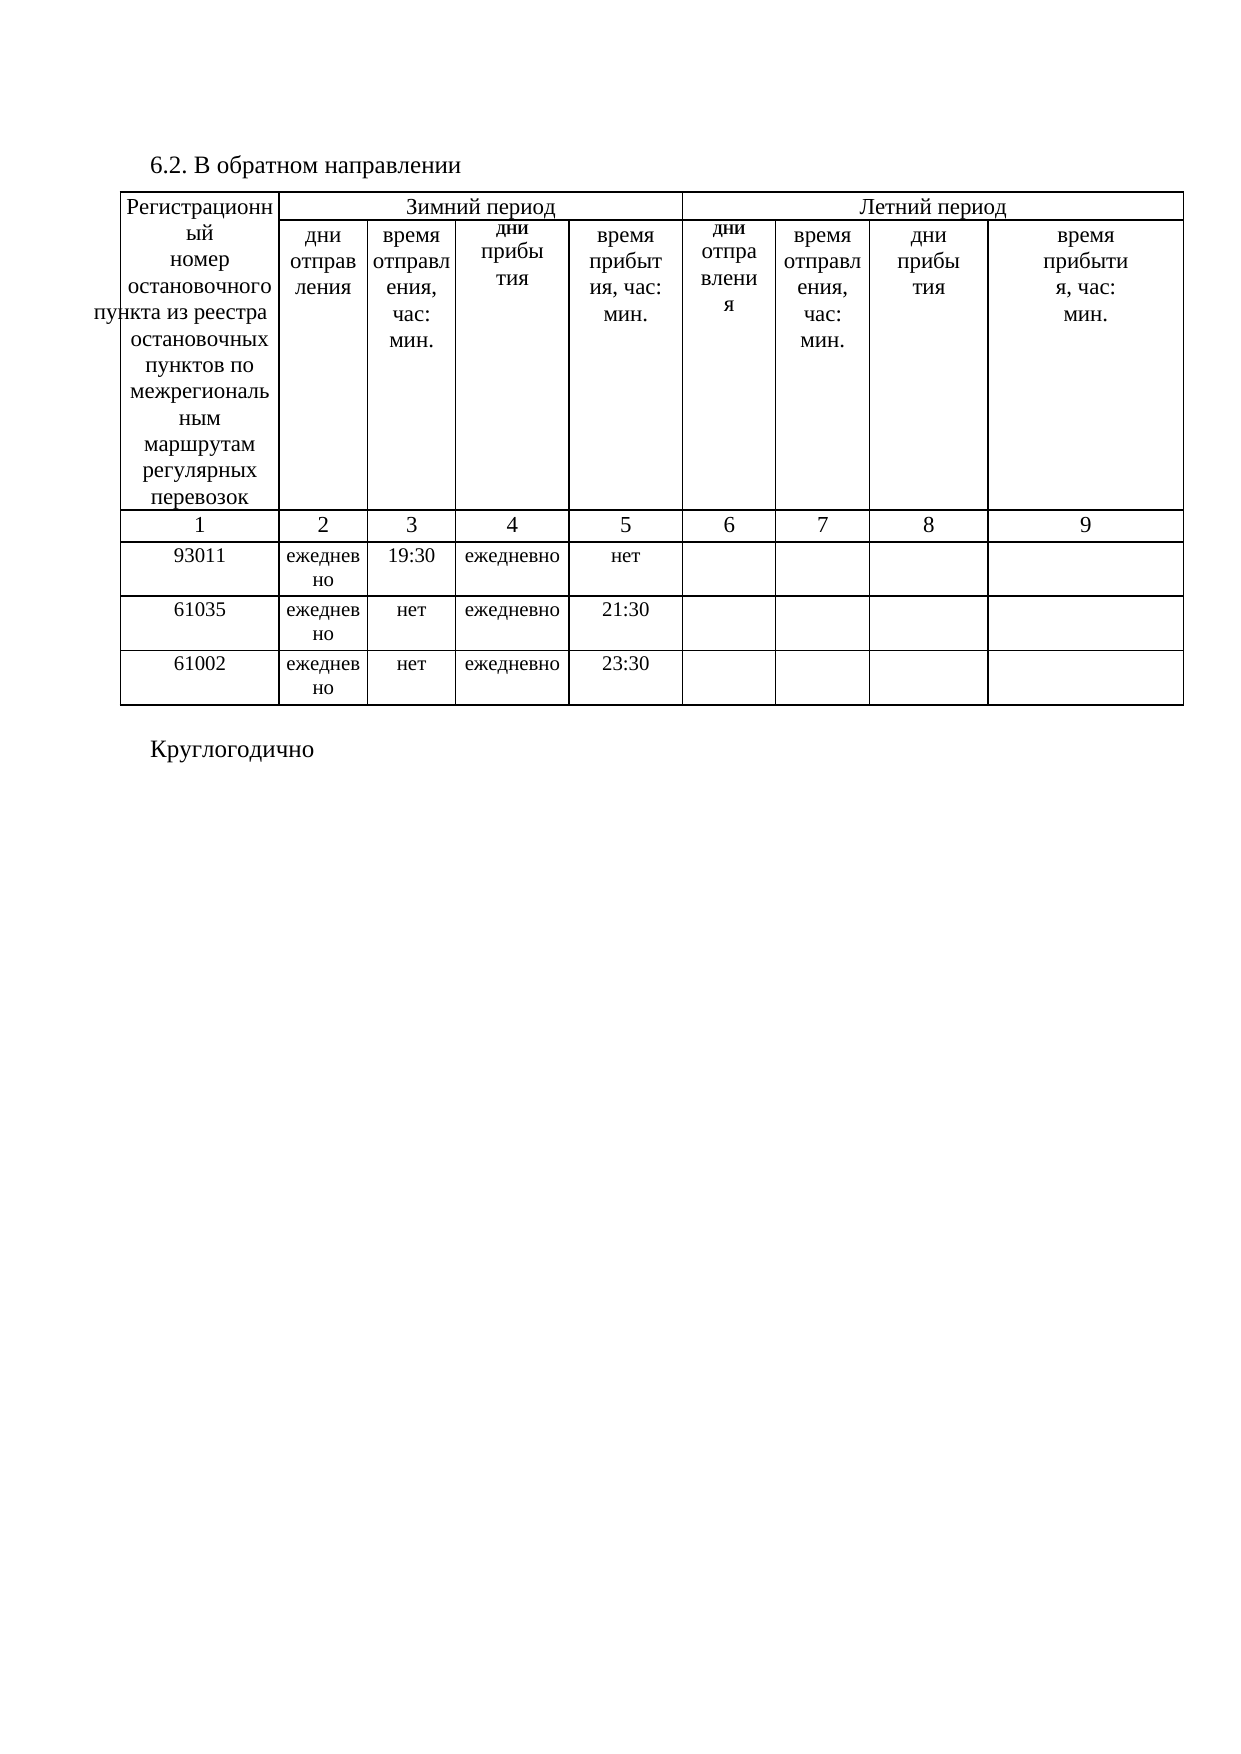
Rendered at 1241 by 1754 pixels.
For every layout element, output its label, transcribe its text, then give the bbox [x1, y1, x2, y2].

table_cell ежедневно [456, 543, 568, 595]
table_cell 2 [280, 511, 367, 541]
table_cell 8 [870, 511, 987, 541]
table_cell дни отправ ления [280, 221, 367, 509]
table_cell [776, 543, 869, 595]
table_cell ДНИ прибы тия [456, 221, 568, 509]
table_cell ежедневно [280, 597, 367, 650]
table_cell 6 [683, 511, 775, 541]
table_cell нет [368, 651, 455, 704]
table_cell [989, 543, 1183, 595]
table_cell [989, 597, 1183, 650]
table_cell 4 [456, 511, 568, 541]
table_cell [683, 543, 775, 595]
table_cell ежедневно [280, 543, 367, 595]
table_header Летний период [683, 193, 1183, 219]
table_cell 93011 [121, 543, 278, 595]
table_cell дни прибы тия [870, 221, 987, 509]
table_cell нет [368, 597, 455, 650]
table_cell [683, 597, 775, 650]
table_cell время прибыт ия, час: мин. [570, 221, 682, 509]
table_cell 5 [570, 511, 682, 541]
table_cell нет [570, 543, 682, 595]
table_cell 7 [776, 511, 869, 541]
table_cell 61035 [121, 597, 278, 650]
table_cell ежедневно [456, 597, 568, 650]
table_cell время отправл ения, час: мин. [776, 221, 869, 509]
table_cell время отправл ения, час: мин. [368, 221, 455, 509]
text 6.2. В обратном направлении [150, 150, 1090, 179]
table_header Регистрационный номер остановочного пункта из реестра остановочных пунктов по межрегиональным маршрутам регулярных перевозок [121, 193, 278, 509]
table_cell время прибыти я, час: мин. [989, 221, 1183, 509]
table_cell ежедневно [280, 651, 367, 704]
table_cell 61002 [121, 651, 278, 704]
table_cell [870, 651, 987, 704]
table_cell [776, 651, 869, 704]
table_cell 9 [989, 511, 1183, 541]
table_header Зимний период [280, 193, 682, 219]
table_cell [870, 597, 987, 650]
table_cell 21:30 [570, 597, 682, 650]
table_cell 3 [368, 511, 455, 541]
table_cell [989, 651, 1183, 704]
table_cell 23:30 [570, 651, 682, 704]
table_cell 1 [121, 511, 278, 541]
table_cell 19:30 [368, 543, 455, 595]
table_cell [776, 597, 869, 650]
text Круглогодично [150, 734, 1090, 763]
table_cell [683, 651, 775, 704]
table_cell [870, 543, 987, 595]
table_cell ДНИ отпра влени я [683, 221, 775, 509]
table_cell ежедневно [456, 651, 568, 704]
